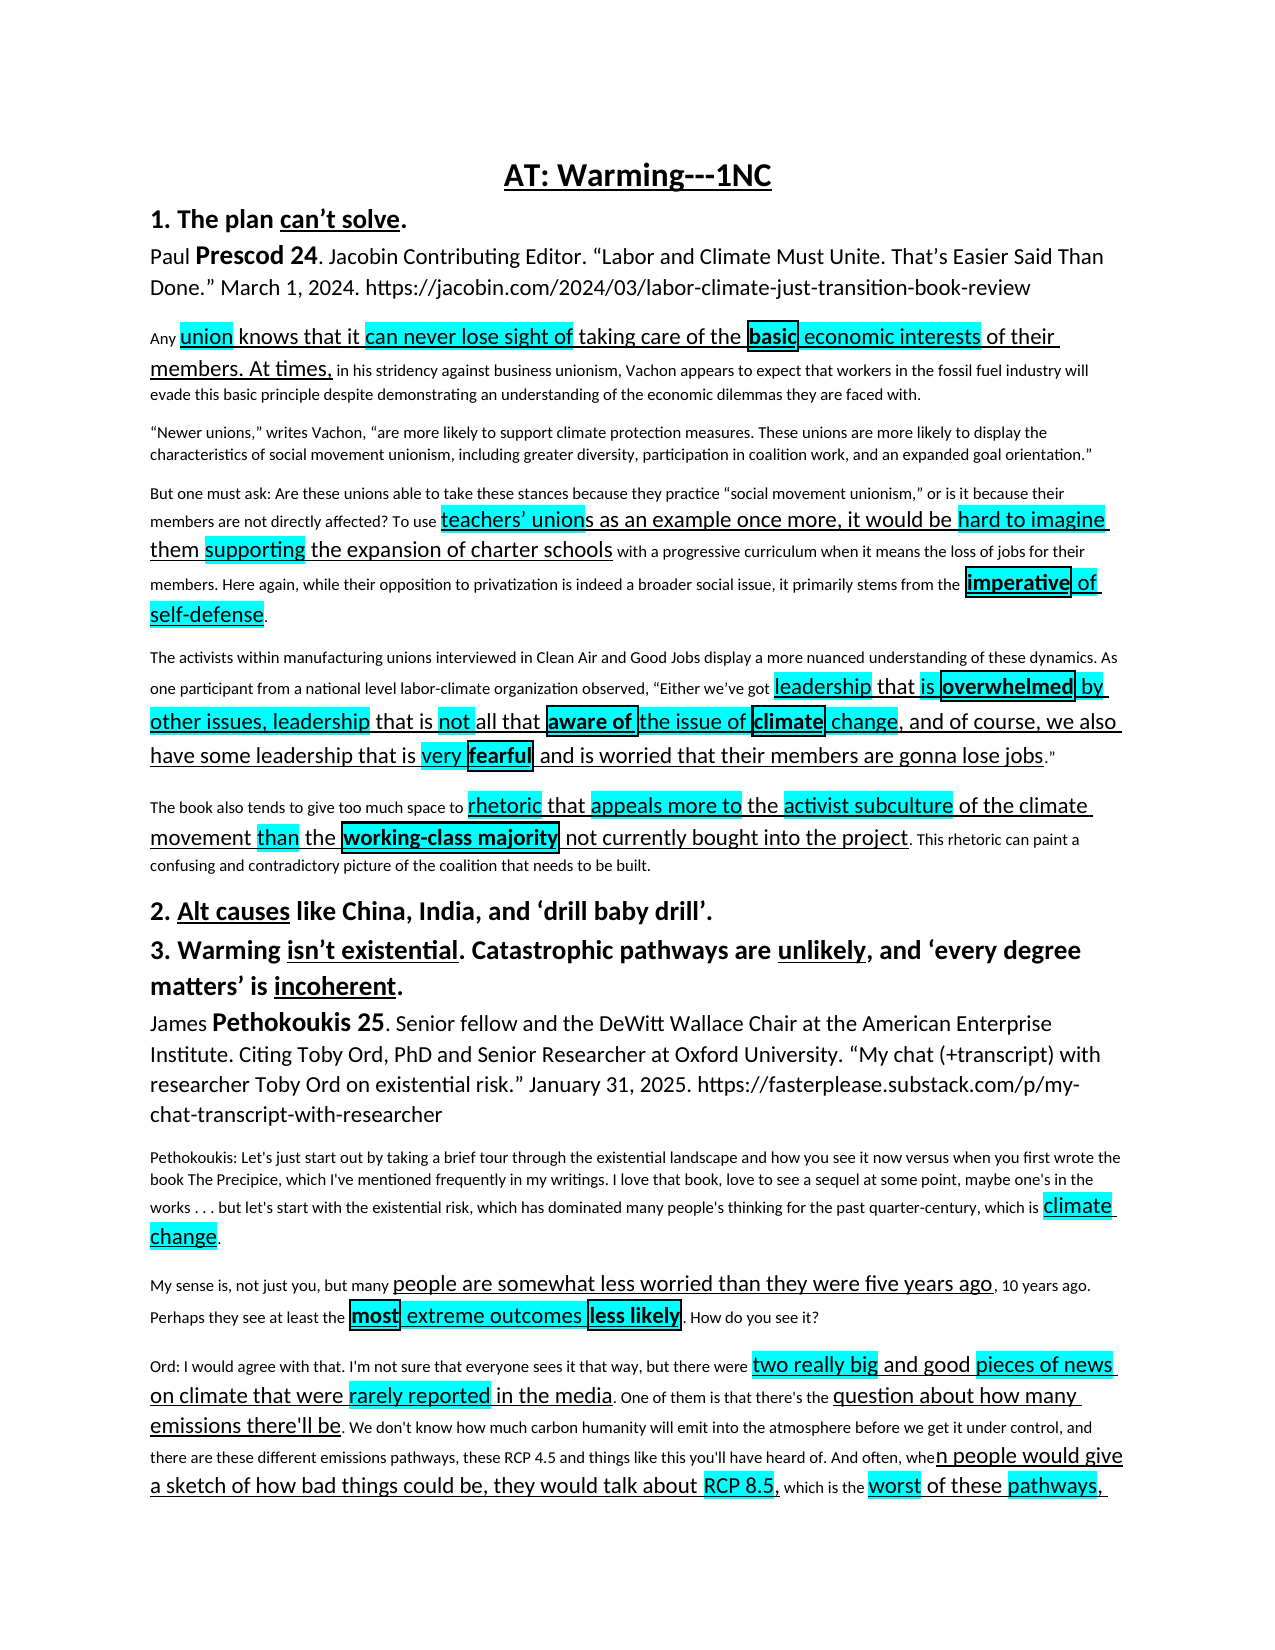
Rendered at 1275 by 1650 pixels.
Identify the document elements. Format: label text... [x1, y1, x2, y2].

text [150, 1351, 1125, 1499]
text Paul Prescod 24. Jacobin Contributing Editor. “Labor and Climate Must Unite. That’s Easier Said Than Done.” March 1, 2024. https://jacobin.com/2024/03/labor-climate-just-transition-book-review [150, 238, 1125, 301]
text “Newer unions,” writes Vachon, “are more likely to support climate protection measures. These unions are more likely to display the characteristics of social movement unionism, including greater diversity, participation in coalition work, and an expanded goal orientation.” [150, 422, 1125, 465]
subtitle 3. Warming isn’t existential. Catastrophic pathways are unlikely, and ‘every degree matters’ is incoherent. [150, 933, 1125, 1002]
text The book also tends to give too much space to rhetoric that appeals more to the activist subculture of the climate movement than the working-class majority not currently bought into the project. This rhetoric can paint a confusing and contradictory picture of the coalition that needs to be built. [150, 791, 1125, 876]
subtitle AT: Warming---1NC [150, 154, 1125, 195]
text Pethokoukis: Let's just start out by taking a brief tour through the existential landscape and how you see it now versus when you first wrote the book The Precipice, which I've mentioned frequently in my writings. I love that book, love to see a sequel at some point, maybe one's in the works . . . but let's start with the existential risk, which has dominated many people's thinking for the past quarter-century, which is climate change. [150, 1147, 1125, 1250]
text But one must ask: Are these unions able to take these stances because they practice “social movement unionism,” or is it because their members are not directly affected? To use teachers’ unions as an example once more, it would be hard to imagine them supporting the expansion of charter schools with a progressive curriculum when it means the loss of jobs for their members. Here again, while their opposition to privatization is indeed a broader social issue, it primarily stems from the imperative of self-defense. [150, 483, 1125, 628]
subtitle 2. Alt causes like China, India, and ‘drill baby drill’. [150, 894, 1125, 927]
text My sense is, not just you, but many people are somewhat less worried than they were five years ago, 10 years ago. Perhaps they see at least the most extreme outcomes less likely. How do you see it? [150, 1269, 1125, 1331]
text Any union knows that it can never lose sight of taking care of the basic economic interests of their members. At times, in his stridency against business unionism, Vachon appears to expect that workers in the fossil fuel industry will evade this basic principle despite demonstrating an understanding of the economic dilemmas they are faced with. [150, 320, 1125, 404]
text The activists within manufacturing unions interviewed in Clean Air and Good Jobs display a more nuanced understanding of these dynamics. As one participant from a national level labor-climate organization observed, “Either we’ve got leadership that is overwhelmed by other issues, leadership that is not all that aware of the issue of climate change, and of course, we also have some leadership that is very fearful and is worried that their members are gonna lose jobs.” [150, 647, 1125, 772]
subtitle 1. The plan can’t solve. [150, 202, 1125, 235]
text James Pethokoukis 25. Senior fellow and the DeWitt Wallace Chair at the American Enterprise Institute. Citing Toby Ord, PhD and Senior Researcher at Oxford University. “My chat (+transcript) with researcher Toby Ord on existential risk.” January 31, 2025. https://fasterplease.substack.com/p/my-chat-transcript-with-researcher [150, 1005, 1125, 1128]
